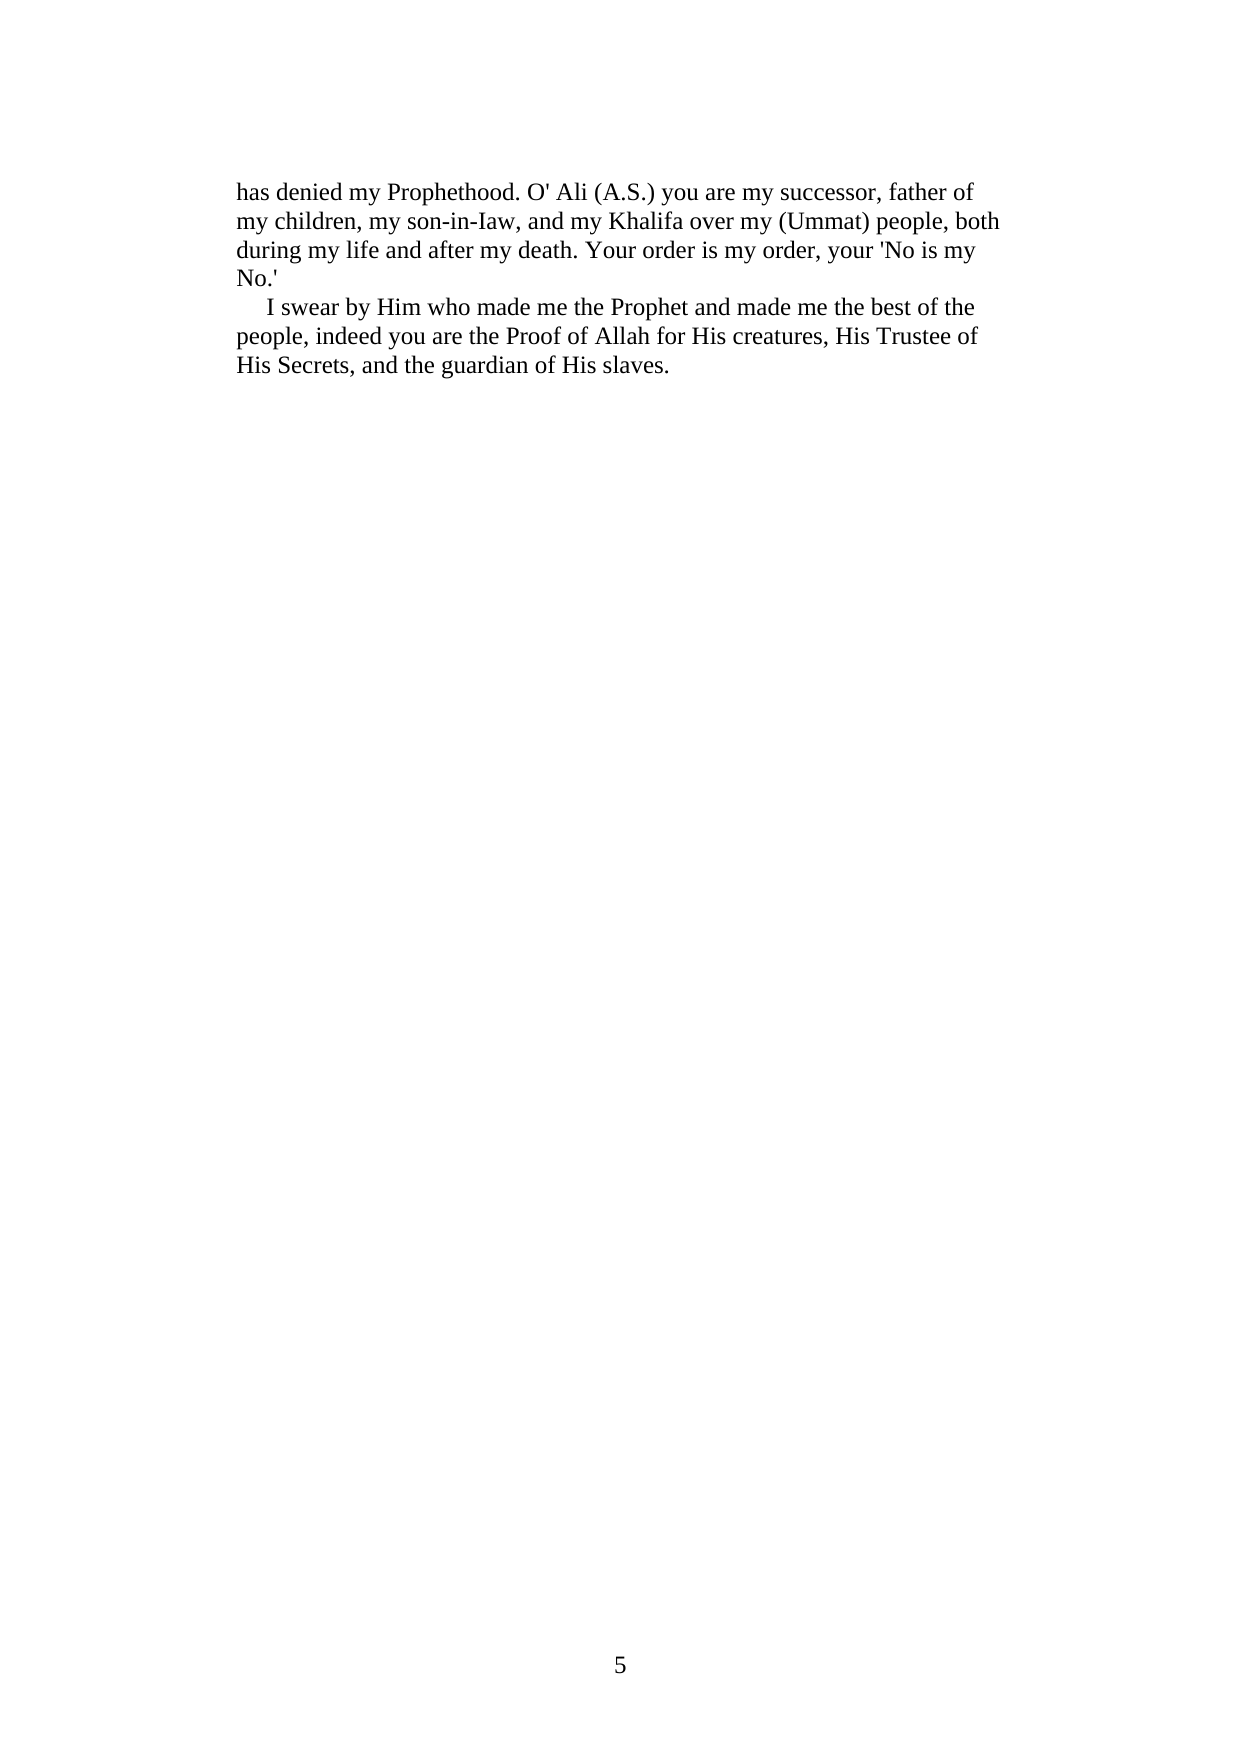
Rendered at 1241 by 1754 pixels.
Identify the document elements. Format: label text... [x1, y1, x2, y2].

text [236, 177, 1004, 292]
text I swear by Him who made me the Prophet and made me the best of the people, indeed you are the Proof of Allah for His creatures, His Trustee of His Secrets, and the guardian of His slaves. [236, 292, 1004, 378]
